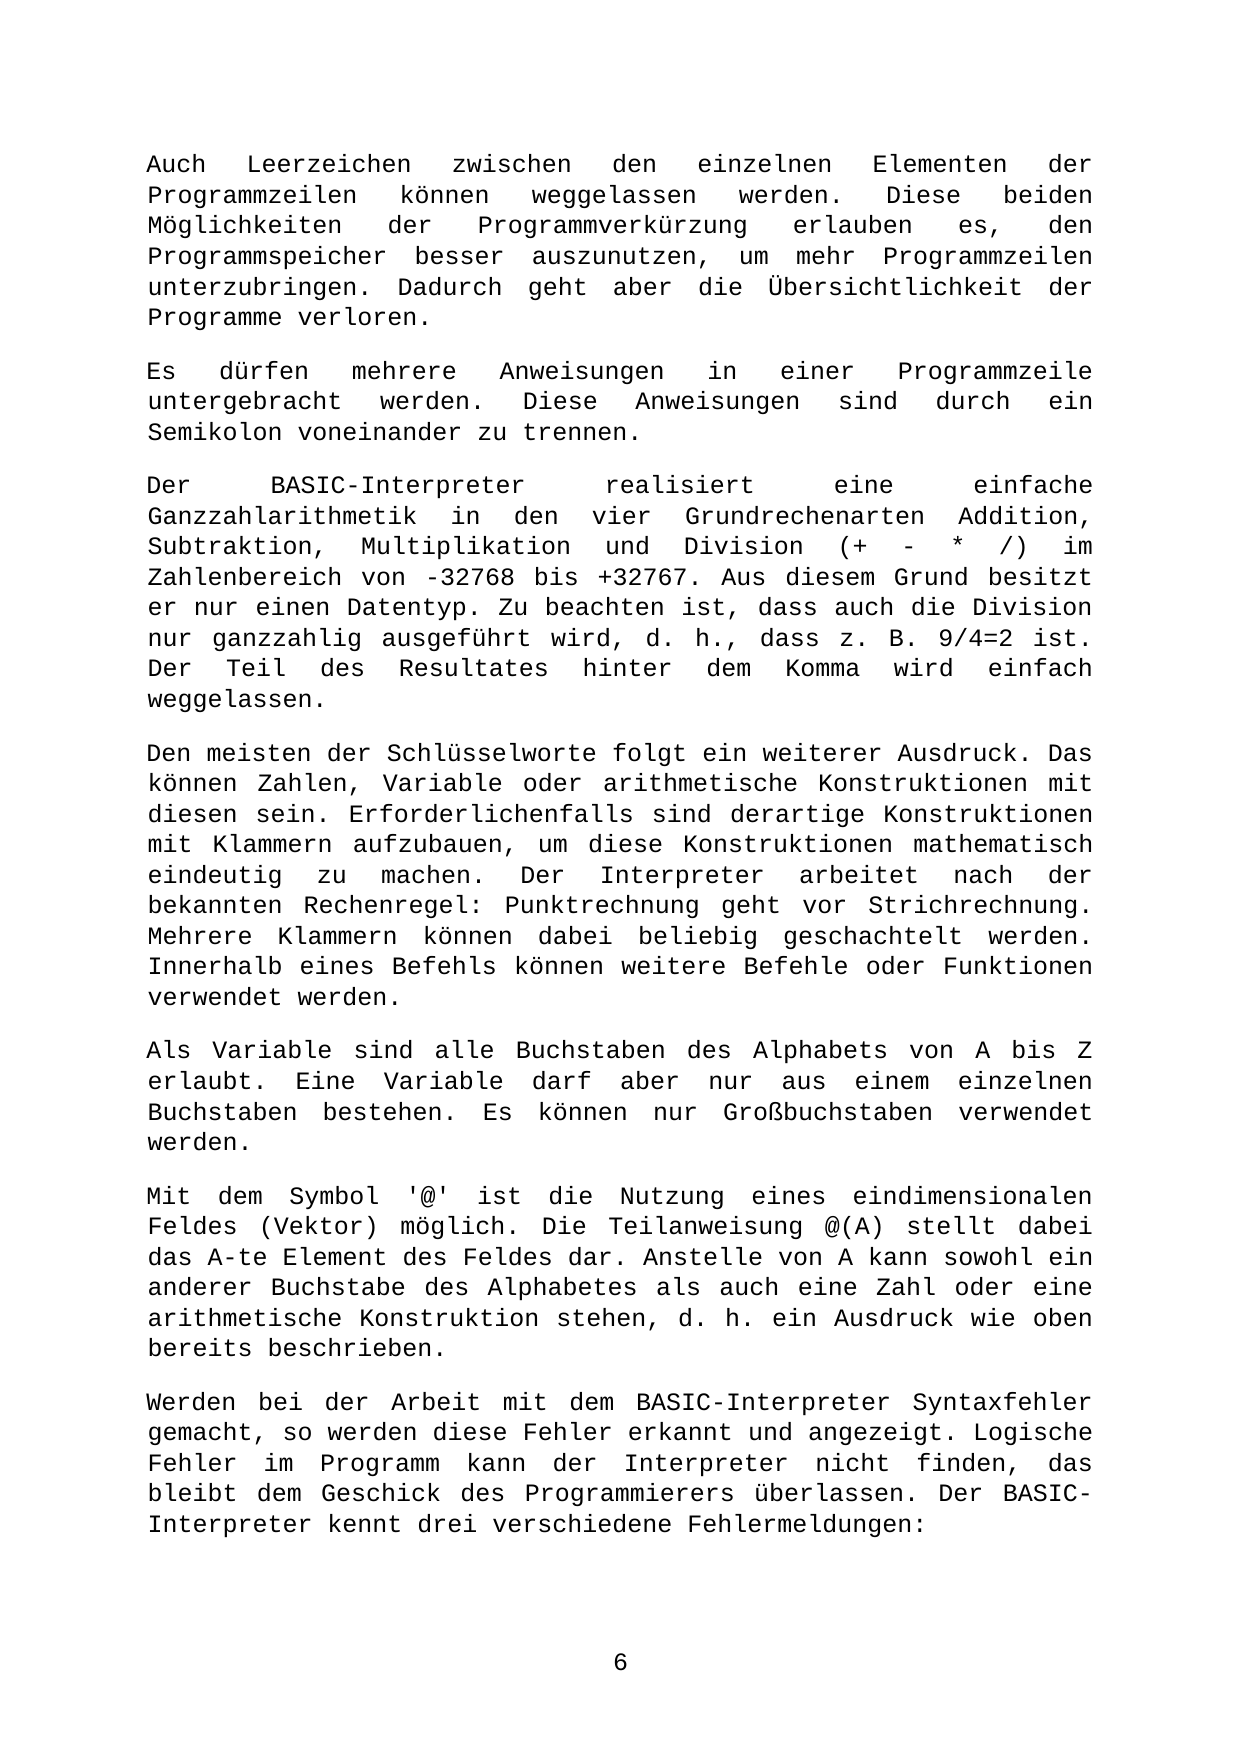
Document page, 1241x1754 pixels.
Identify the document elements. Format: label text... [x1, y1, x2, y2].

text Werden bei der Arbeit mit dem BASIC-Interpreter Syntaxfehler gemacht, so werden diese Fehler erkannt und angezeigt. Logische Fehler im Programm kann der Interpreter nicht finden, das bleibt dem Geschick des Programmierers überlassen. Der BASIC-Interpreter kennt drei verschiedene Fehlermeldungen: [146, 1389, 1093, 1540]
text Es dürfen mehrere Anweisungen in einer Programmzeile untergebracht werden. Diese Anweisungen sind durch ein Semikolon voneinander zu trennen. [146, 358, 1093, 448]
text Den meisten der Schlüsselworte folgt ein weiterer Ausdruck. Das können Zahlen, Variable oder arithmetische Konstruktionen mit diesen sein. Erforderlichenfalls sind derartige Konstruktionen mit Klammern aufzubauen, um diese Konstruktionen mathematisch eindeutig zu machen. Der Interpreter arbeitet nach der bekannten Rechenregel: Punktrechnung geht vor Strichrechnung. Mehrere Klammern können dabei beliebig geschachtelt werden. Innerhalb eines Befehls können weitere Befehle oder Funktionen verwendet werden. [146, 740, 1093, 1013]
text Als Variable sind alle Buchstaben des Alphabets von A bis Z erlaubt. Eine Variable darf aber nur aus einem einzelnen Buchstaben bestehen. Es können nur Großbuchstaben verwendet werden. [146, 1038, 1093, 1158]
text Auch Leerzeichen zwischen den einzelnen Elementen der Programmzeilen können weggelassen werden. Diese beiden Möglichkeiten der Programmverkürzung erlauben es, den Programmspeicher besser auszunutzen, um mehr Programmzeilen unterzubringen. Dadurch geht aber die Übersichtlichkeit der Programme verloren. [146, 152, 1093, 333]
text Mit dem Symbol '@' ist die Nutzung eines eindimensionalen Feldes (Vektor) möglich. Die Teilanweisung @(A) stellt dabei das A-te Element des Feldes dar. Anstelle von A kann sowohl ein anderer Buchstabe des Alphabetes als auch eine Zahl oder eine arithmetische Konstruktion stehen, d. h. ein Ausdruck wie oben bereits beschrieben. [146, 1183, 1093, 1364]
text Der BASIC-Interpreter realisiert eine einfache Ganzzahlarithmetik in den vier Grundrechenarten Addition, Subtraktion, Multiplikation und Division (+ - * /) im Zahlenbereich von -32768 bis +32767. Aus diesem Grund besitzt er nur einen Datentyp. Zu beachten ist, dass auch die Division nur ganzzahlig ausgeführt wird, d. h., dass z. B. 9/4=2 ist. Der Teil des Resultates hinter dem Komma wird einfach weggelassen. [146, 473, 1093, 715]
